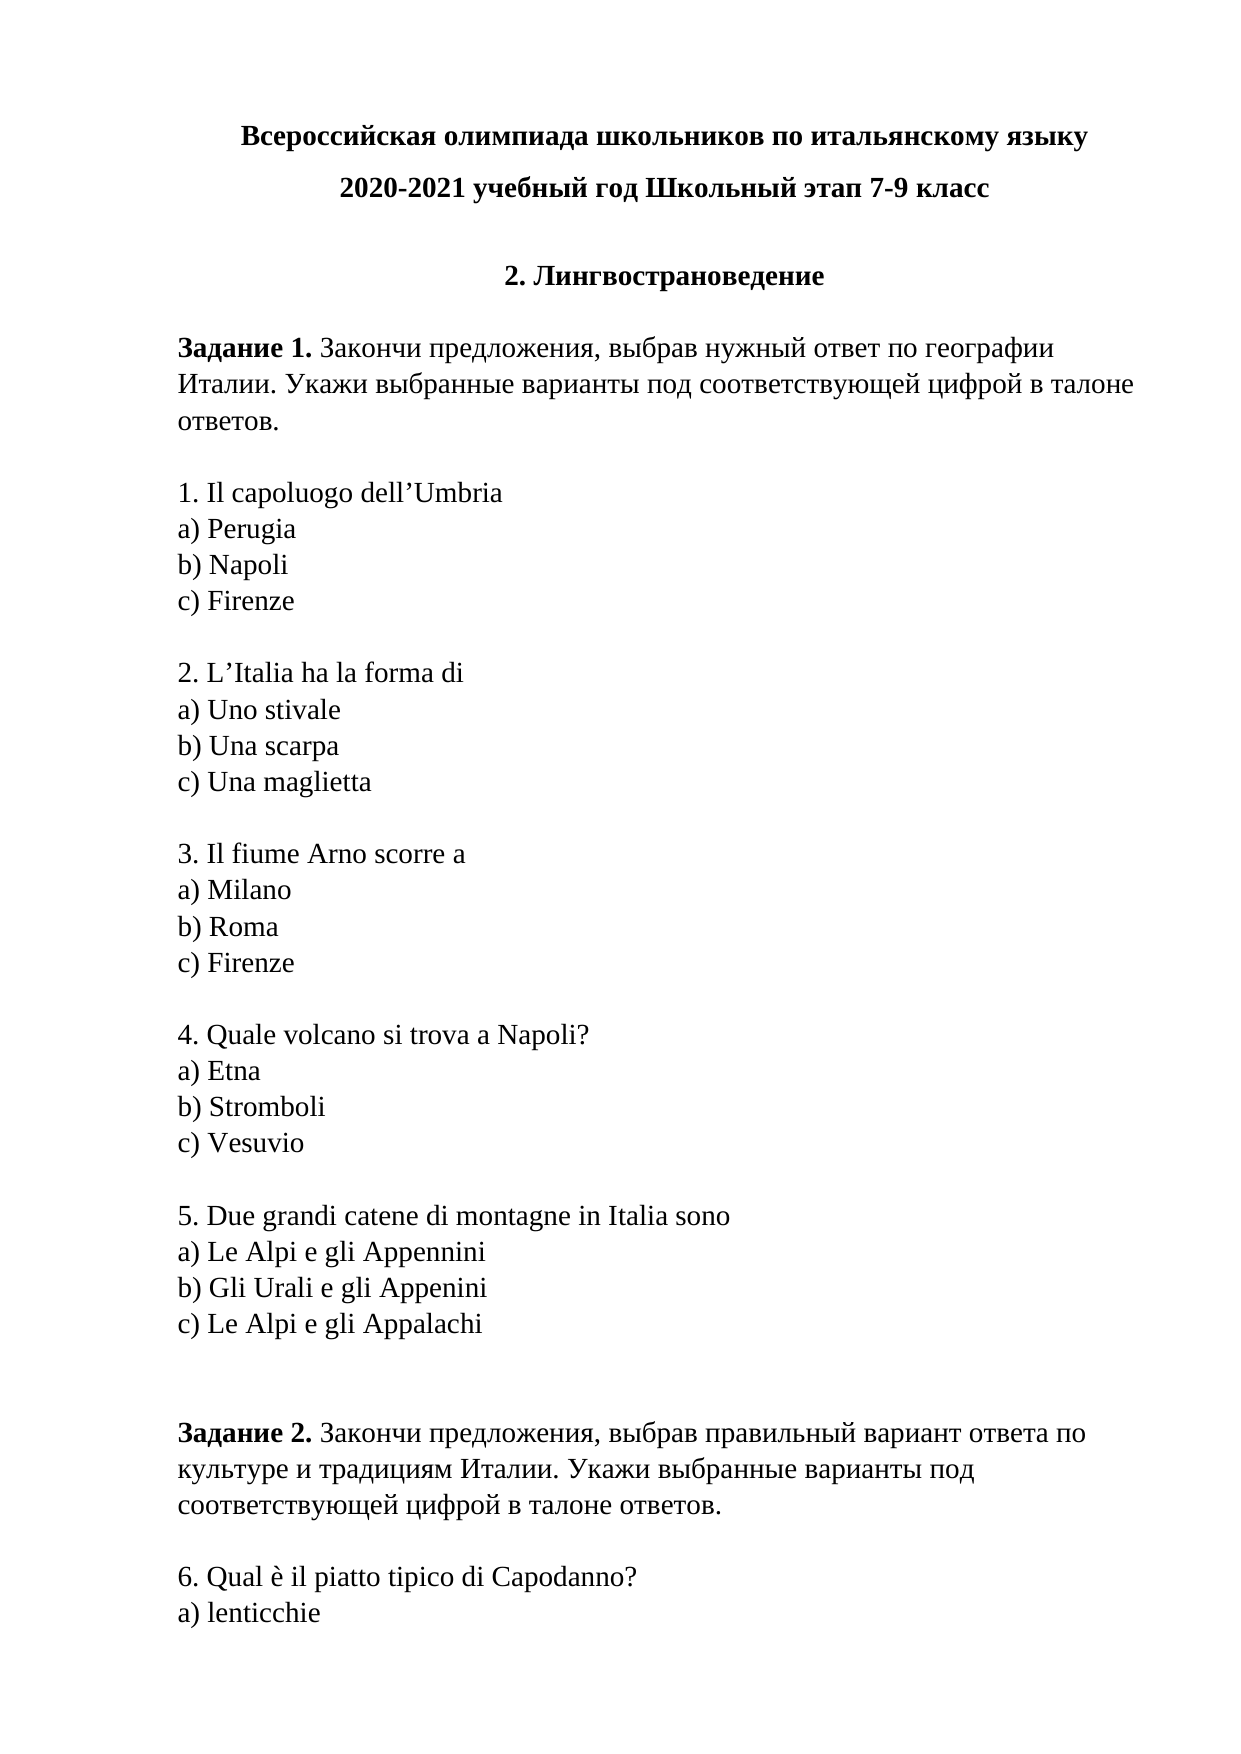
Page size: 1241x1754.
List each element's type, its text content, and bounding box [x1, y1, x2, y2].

text c) Firenze [177, 583, 1152, 617]
text b) Napoli [177, 547, 1152, 581]
text Задание 2. Закончи предложения, выбрав правильный вариант ответа по культуре и традициям Италии. Укажи выбранные варианты под соответствующей цифрой в талоне ответов. [177, 1415, 1152, 1521]
text 1. Il capoluogo dell’Umbria [177, 475, 1152, 508]
text b) Stromboli [177, 1089, 1152, 1123]
text b) Gli Urali e gli Appenini [177, 1270, 1152, 1304]
text b) Roma [177, 909, 1152, 942]
text c) Vesuvio [177, 1126, 1152, 1159]
text c) Firenze [177, 945, 1152, 978]
text a) lenticchie [177, 1595, 1152, 1629]
text 6. Qual è il piatto tipico di Capodanno? [177, 1559, 1152, 1593]
text Задание 1. Закончи предложения, выбрав нужный ответ по географии Италии. Укажи выбранные варианты под соответствующей цифрой в талоне ответов. [177, 330, 1152, 436]
text a) Le Alpi e gli Appennini [177, 1234, 1152, 1267]
text 3. Il fiume Arno scorre a [177, 836, 1152, 870]
text Всероссийская олимпиада школьников по итальянскому языку [177, 118, 1152, 152]
text 4. Quale volcano si trova a Napoli? [177, 1017, 1152, 1051]
text 2. L’Italia ha la forma di [177, 656, 1152, 689]
text a) Milano [177, 872, 1152, 906]
text 2. Лингвострановедение [177, 258, 1152, 292]
text a) Etna [177, 1053, 1152, 1087]
text c) Una maglietta [177, 764, 1152, 798]
text a) Uno stivale [177, 692, 1152, 725]
text c) Le Alpi e gli Appalachi [177, 1306, 1152, 1340]
text 2020-2021 учебный год Школьный этап 7-9 класс [177, 170, 1152, 203]
text 5. Due grandi catene di montagne in Italia sono [177, 1198, 1152, 1231]
text b) Una scarpa [177, 728, 1152, 761]
text a) Perugia [177, 511, 1152, 544]
